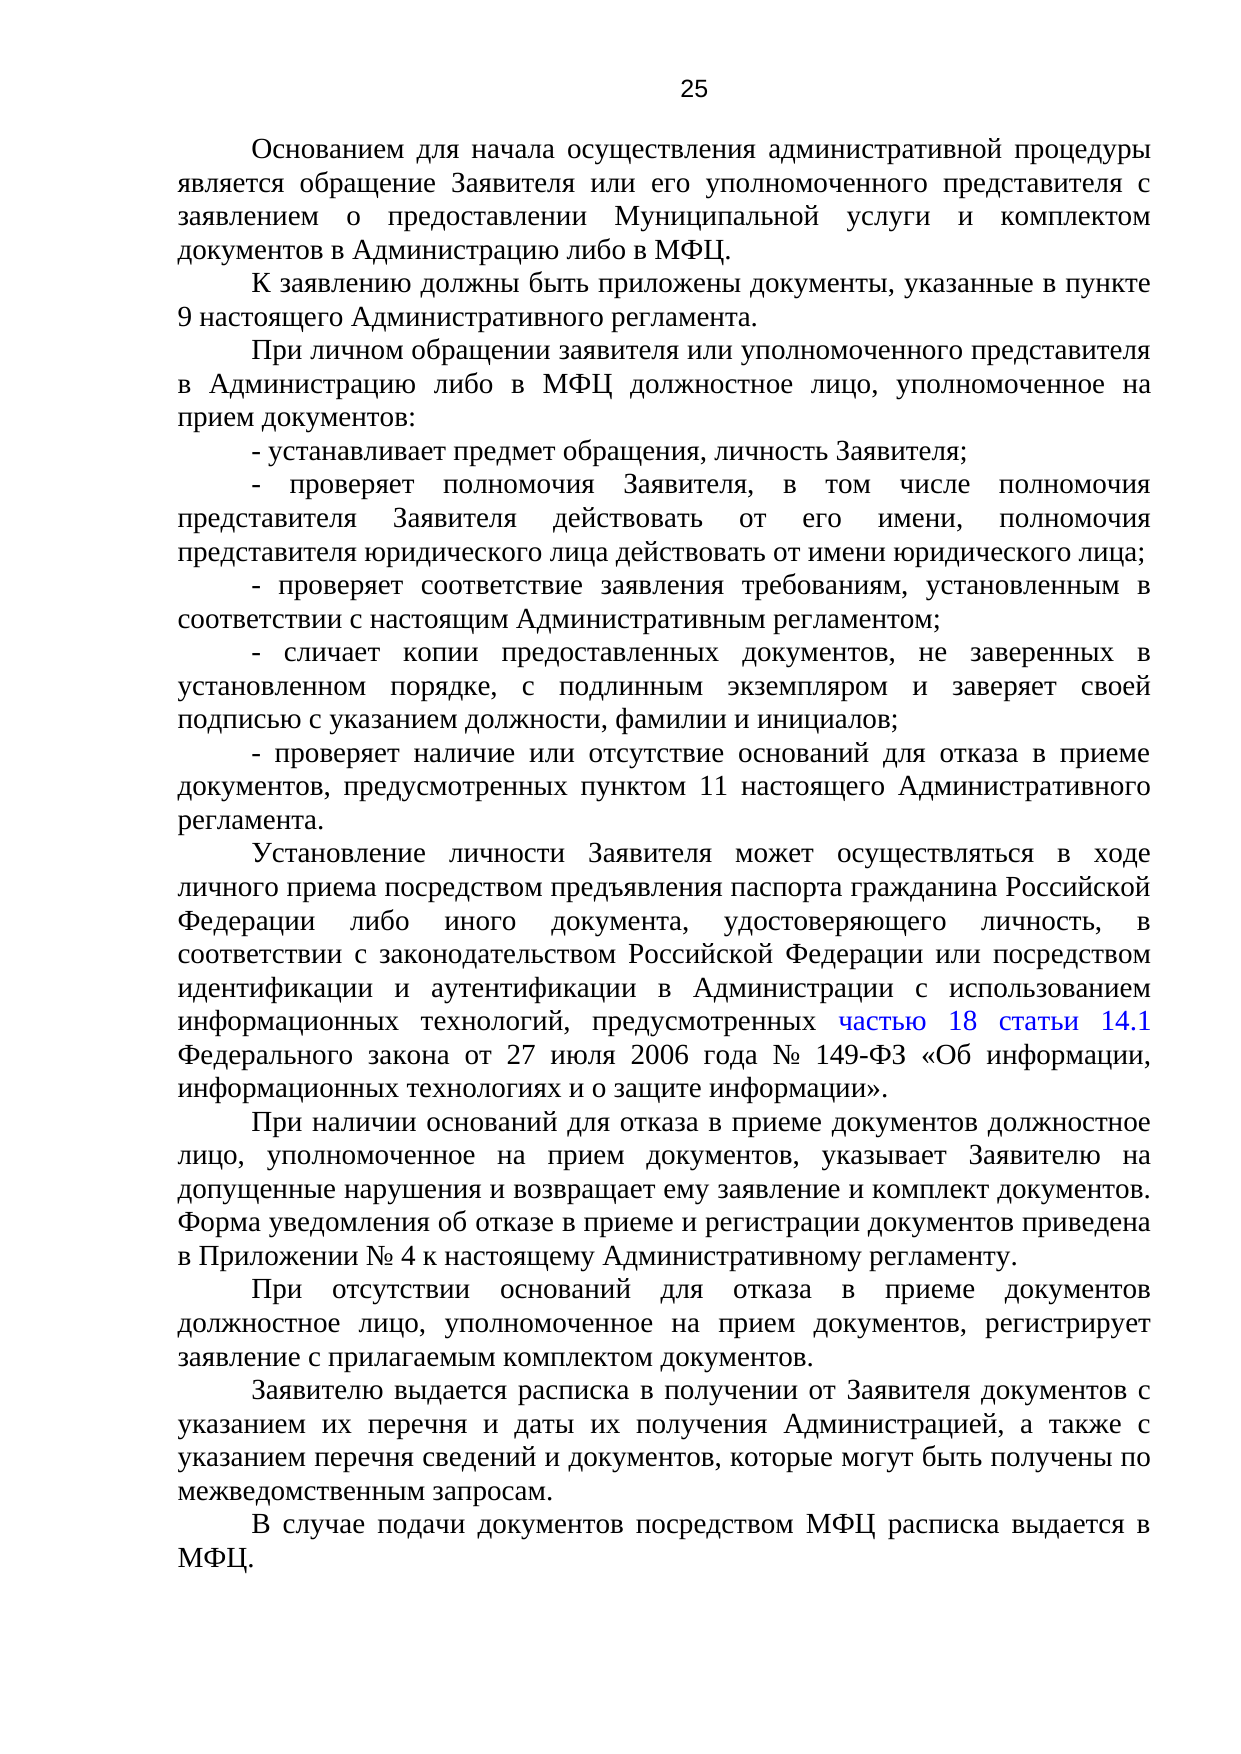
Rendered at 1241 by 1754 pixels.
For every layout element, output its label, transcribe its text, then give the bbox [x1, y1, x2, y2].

text - сличает копии предоставленных документов, не заверенных в установленном порядке, с подлинным экземпляром и заверяет своей подписью с указанием должности, фамилии и инициалов; [177, 634, 1152, 735]
text К заявлению должны быть приложены документы, указанные в пункте 9 настоящего Административного регламента. [177, 265, 1152, 332]
text Заявителю выдается расписка в получении от Заявителя документов с указанием их перечня и даты их получения Администрацией, а также с указанием перечня сведений и документов, которые могут быть получены по межведомственным запросам. [177, 1372, 1152, 1506]
text - проверяет полномочия Заявителя, в том числе полномочия представителя Заявителя действовать от его имени, полномочия представителя юридического лица действовать от имени юридического лица; [177, 467, 1152, 567]
text При личном обращении заявителя или уполномоченного представителя в Администрацию либо в МФЦ должностное лицо, уполномоченное на прием документов: [177, 332, 1152, 433]
text - проверяет наличие или отсутствие оснований для отказа в приеме документов, предусмотренных пунктом 11 настоящего Административного регламента. [177, 735, 1152, 836]
text - устанавливает предмет обращения, личность Заявителя; [177, 433, 1152, 467]
text Установление личности Заявителя может осуществляться в ходе личного приема посредством предъявления паспорта гражданина Российской Федерации либо иного документа, удостоверяющего личность, в соответствии с законодательством Российской Федерации или посредством идентификации и аутентификации в Администрации с использованием информационных технологий, предусмотренных частью 18 статьи 14.1 Федерального закона от 27 июля 2006 года № 149-ФЗ «Об информации, информационных технологиях и о защите информации». [177, 836, 1152, 1104]
text При наличии оснований для отказа в приеме документов должностное лицо, уполномоченное на прием документов, указывает Заявителю на допущенные нарушения и возвращает ему заявление и комплект документов. Форма уведомления об отказе в приеме и регистрации документов приведена в Приложении № 4 к настоящему Административному регламенту. [177, 1104, 1152, 1272]
text - проверяет соответствие заявления требованиям, установленным в соответствии с настоящим Административным регламентом; [177, 567, 1152, 634]
text Основанием для начала осуществления административной процедуры является обращение Заявителя или его уполномоченного представителя с заявлением о предоставлении Муниципальной услуги и комплектом документов в Администрацию либо в МФЦ. [177, 131, 1152, 265]
text При отсутствии оснований для отказа в приеме документов должностное лицо, уполномоченное на прием документов, регистрирует заявление с прилагаемым комплектом документов. [177, 1272, 1152, 1372]
text В случае подачи документов посредством МФЦ расписка выдается в МФЦ. [177, 1506, 1152, 1573]
